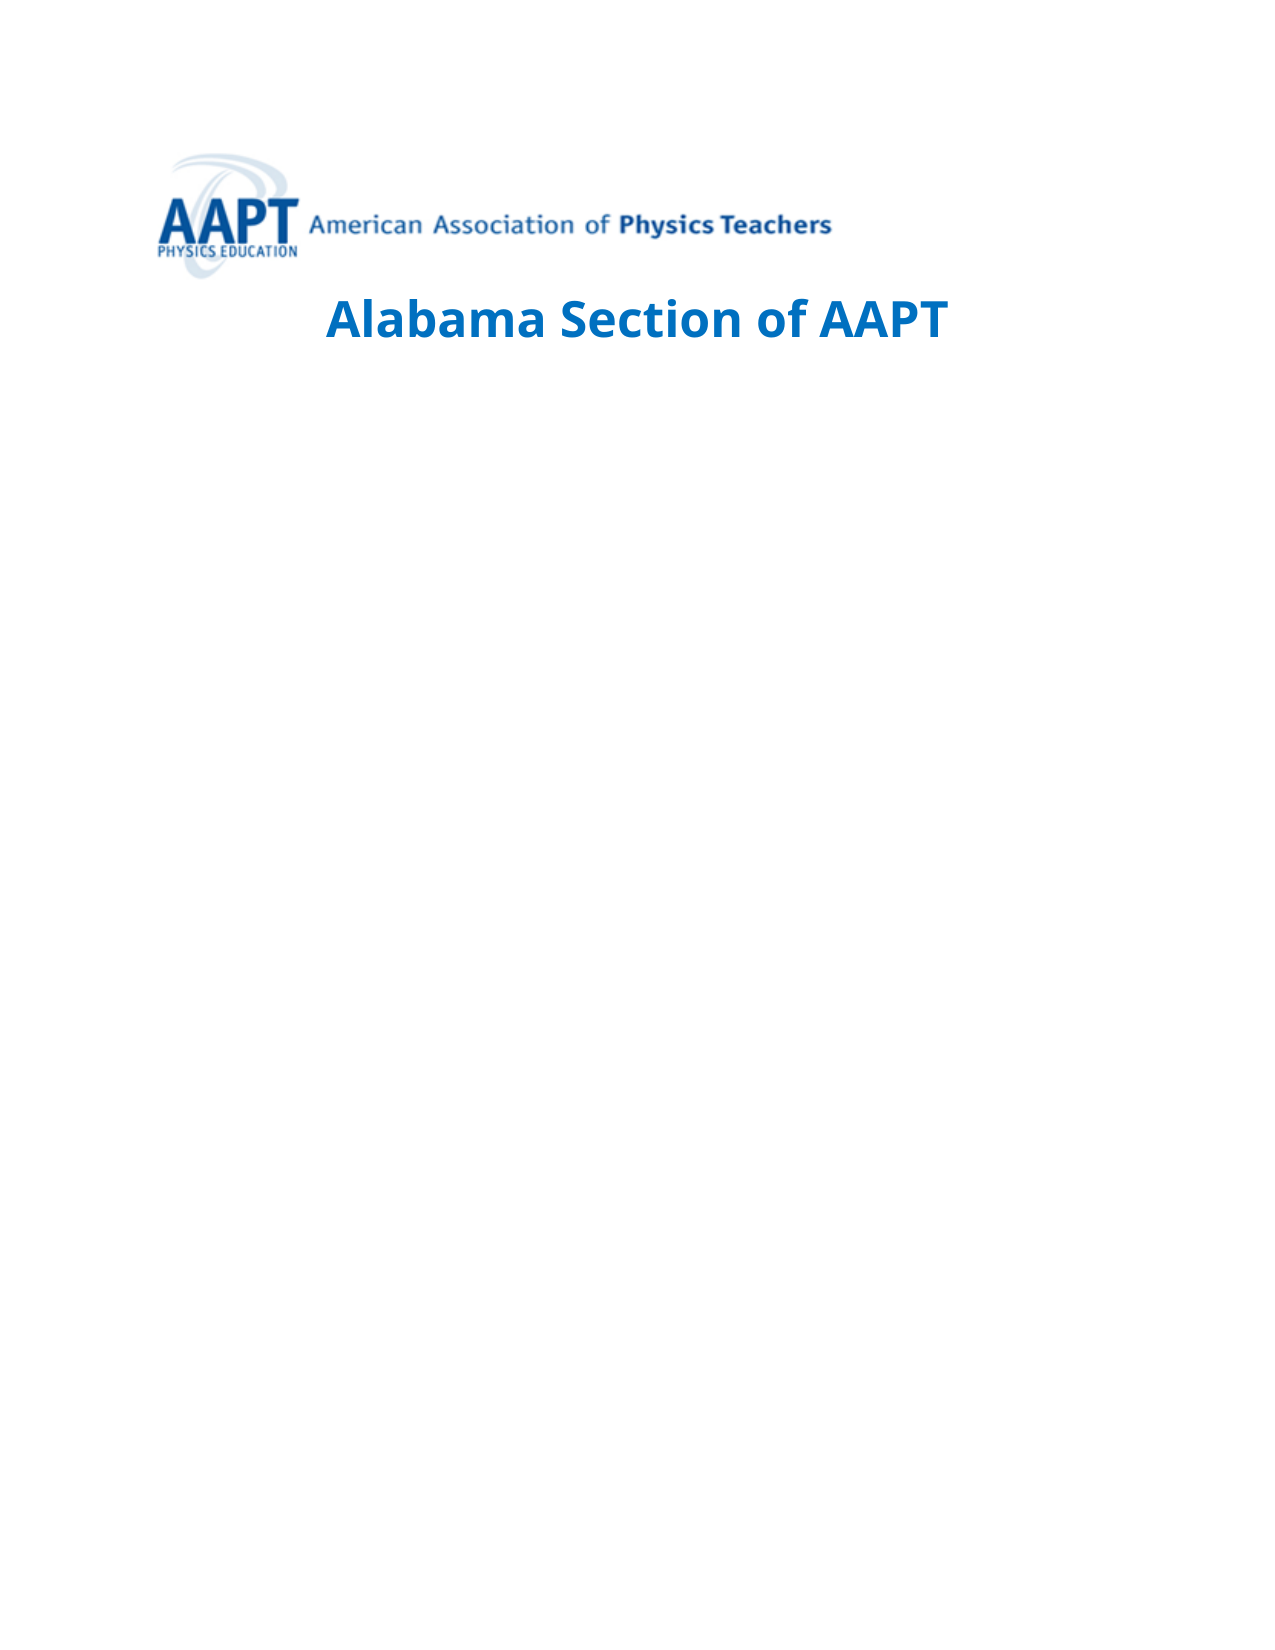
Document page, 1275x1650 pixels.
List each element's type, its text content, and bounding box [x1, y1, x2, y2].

text Alabama Section of AAPT [150, 284, 1125, 352]
picture [150, 150, 840, 284]
